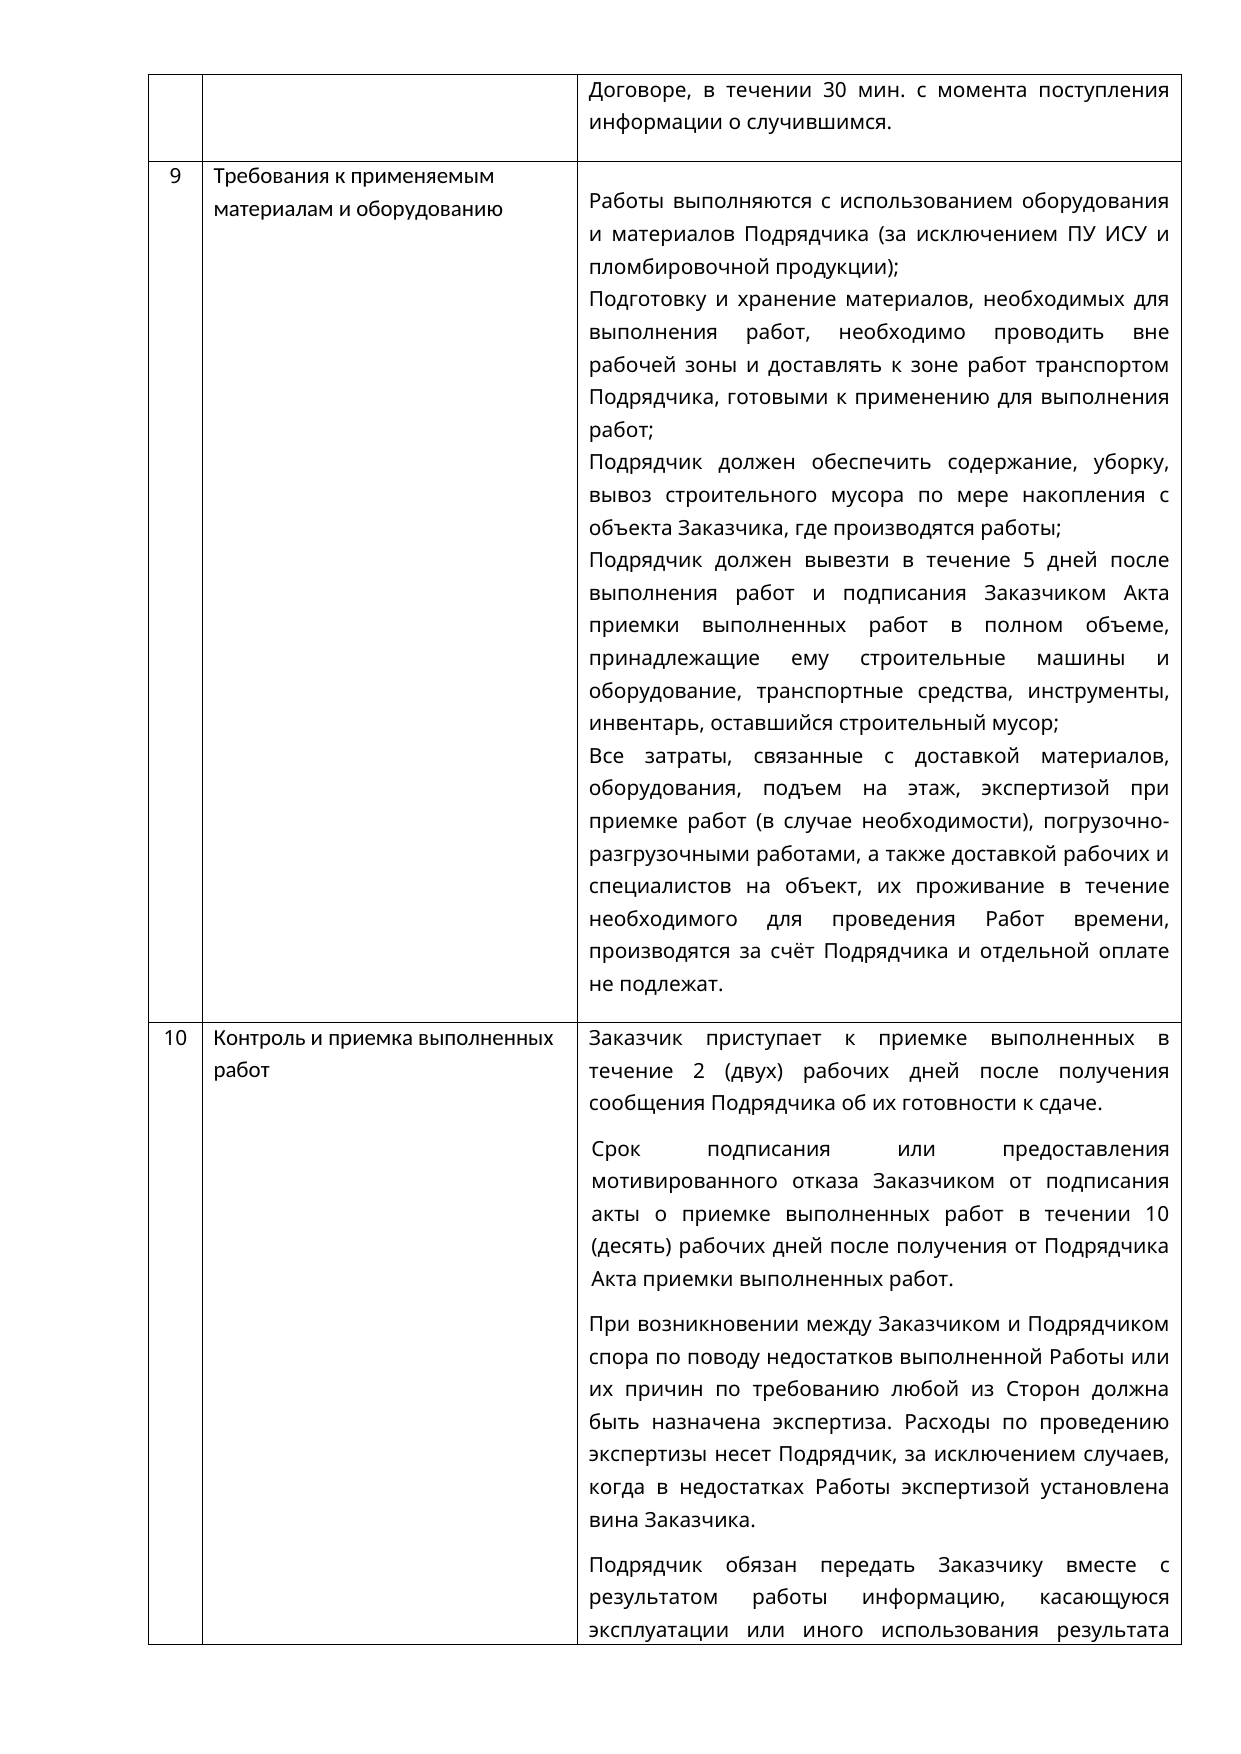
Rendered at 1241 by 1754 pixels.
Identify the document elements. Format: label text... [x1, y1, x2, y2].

table_cell 9 [149, 162, 202, 1022]
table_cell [203, 1023, 577, 1643]
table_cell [203, 75, 577, 161]
table_cell Требования к применяемым материалам и оборудованию [203, 162, 577, 1022]
table_cell 8 [149, 75, 202, 161]
table_cell Работы выполняются с использованием оборудования и материалов Подрядчика (за исключением ПУ ИСУ и пломбировочной продукции); Подготовку и хранение материалов, необходимых для выполнения работ, необходимо проводить вне рабочей зоны и доставлять к зоне работ транспортом Подрядчика, готовыми к применению для выполнения работ; Подрядчик должен обеспечить содержание, уборку, вывоз строительного мусора по мере накопления с объекта Заказчика, где производятся работы; Подрядчик должен вывезти в течение 5 дней после выполнения работ и подписания Заказчиком Акта приемки выполненных работ в полном объеме, принадлежащие ему строительные машины и оборудование, транспортные средства, инструменты, инвентарь, оставшийся строительный мусор; Все затраты, связанные с доставкой материалов, оборудования, подъем на этаж, экспертизой при приемке работ (в случае необходимости), погрузочно-разгрузочными работами, а также доставкой рабочих и специалистов на объект, их проживание в течение необходимого для проведения Работ времени, производятся за счёт Подрядчика и отдельной оплате не подлежат. [578, 162, 1181, 1022]
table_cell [578, 75, 1181, 161]
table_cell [578, 1023, 1181, 1643]
table_cell 10 [149, 1023, 202, 1643]
